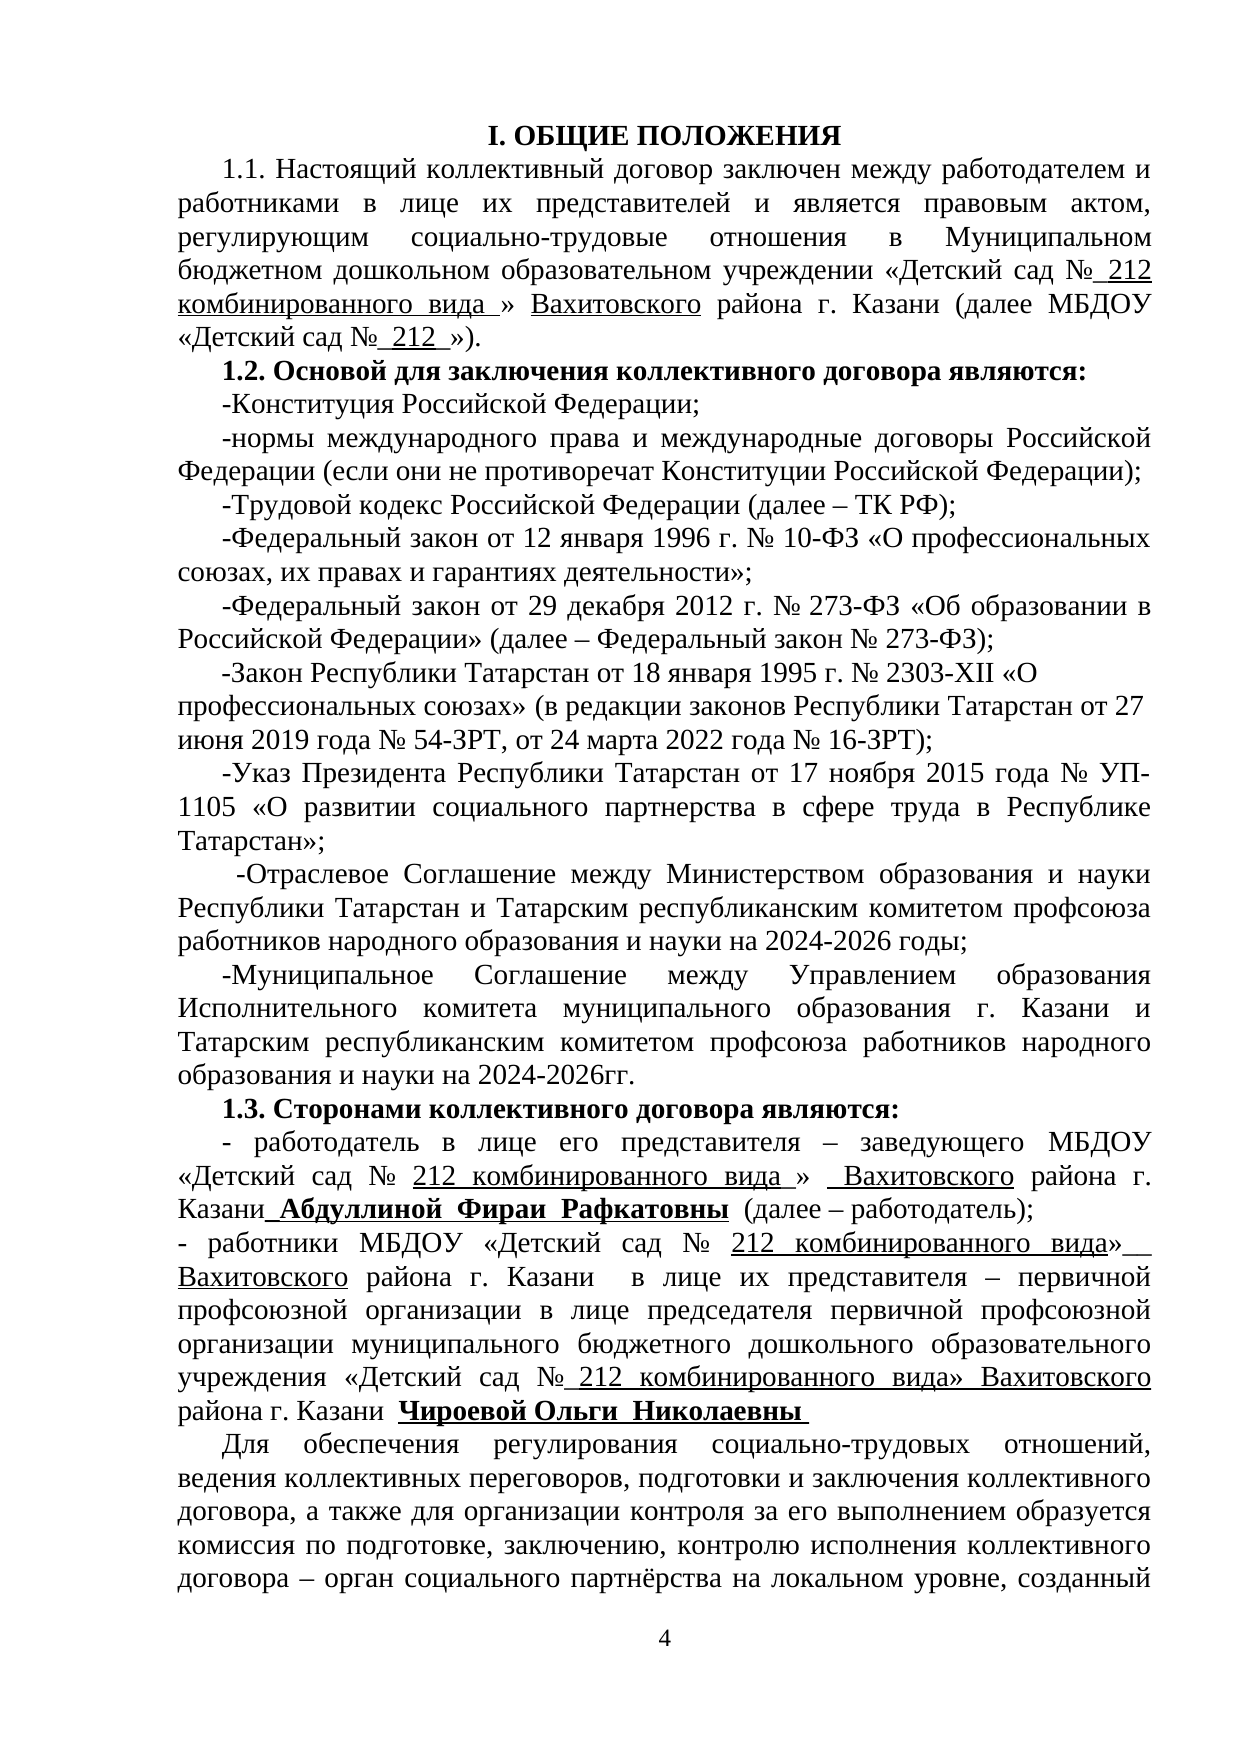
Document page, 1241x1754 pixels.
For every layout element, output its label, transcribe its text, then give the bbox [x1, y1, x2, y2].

text -нормы международного права и международные договоры Российской Федерации (если они не противоречат Конституции Российской Федерации); [177, 420, 1152, 487]
text - работодатель в лице его представителя – заведующего МБДОУ «Детский сад № 212 комбинированного вида_» Вахитовского района г. Казани_Абдуллиной Фираи Рафкатовны (далее – работодатель); [177, 1124, 1152, 1225]
text -Федеральный закон от 29 декабря 2012 г. № 273-ФЗ «Об образовании в Российской Федерации» (далее – Федеральный закон № 273-ФЗ); [177, 588, 1152, 655]
text 1.1. Настоящий коллективный договор заключен между работодателем и работниками в лице их представителей и является правовым актом, регулирующим социально-трудовые отношения в Муниципальном бюджетном дошкольном образовательном учреждении «Детский сад №_212 комбинированного вида » Вахитовского района г. Казани (далее МБДОУ «Детский сад №_212_»). [177, 152, 1152, 353]
text -Отраслевое Соглашение между Министерством образования и науки Республики Татарстан и Татарским республиканским комитетом профсоюза работников народного образования и науки на 2024-2026 годы; [177, 856, 1152, 957]
text - работники МБДОУ «Детский сад № 212 комбинированного вида»__ Вахитовского района г. Казани в лице их представителя – первичной профсоюзной организации в лице председателя первичной профсоюзной организации муниципального бюджетного дошкольного образовательного учреждения «Детский сад №_212 комбинированного вида» Вахитовского района г. Казани Чироевой Ольги Николаевны [177, 1225, 1152, 1426]
text -Федеральный закон от 12 января 1996 г. № 10-ФЗ «О профессиональных союзах, их правах и гарантиях деятельности»; [177, 521, 1152, 588]
text -Трудовой кодекс Российской Федерации (далее – ТК РФ); [177, 487, 1152, 521]
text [177, 1426, 1152, 1594]
text -Конституция Российской Федерации; [177, 386, 1152, 420]
text 1.2. Основой для заключения коллективного договора являются: [177, 353, 1152, 386]
text -Закон Республики Татарстан от 18 января 1995 г. № 2303-XII «О профессиональных союзах» (в редакции законов Республики Татарстан от 27 июня 2019 года № 54-ЗРТ, от 24 марта 2022 года № 16-ЗРТ); [177, 655, 1152, 756]
text -Муниципальное Соглашение между Управлением образования Исполнительного комитета муниципального образования г. Казани и Татарским республиканским комитетом профсоюза работников народного образования и науки на 2024-2026гг. [177, 957, 1152, 1091]
text -Указ Президента Республики Татарстан от 17 ноября 2015 года № УП-1105 «О развитии социального партнерства в сфере труда в Республике Татарстан»; [177, 756, 1152, 856]
text I. ОБЩИЕ ПОЛОЖЕНИЯ [177, 118, 1152, 152]
text 1.3. Сторонами коллективного договора являются: [177, 1091, 1152, 1124]
